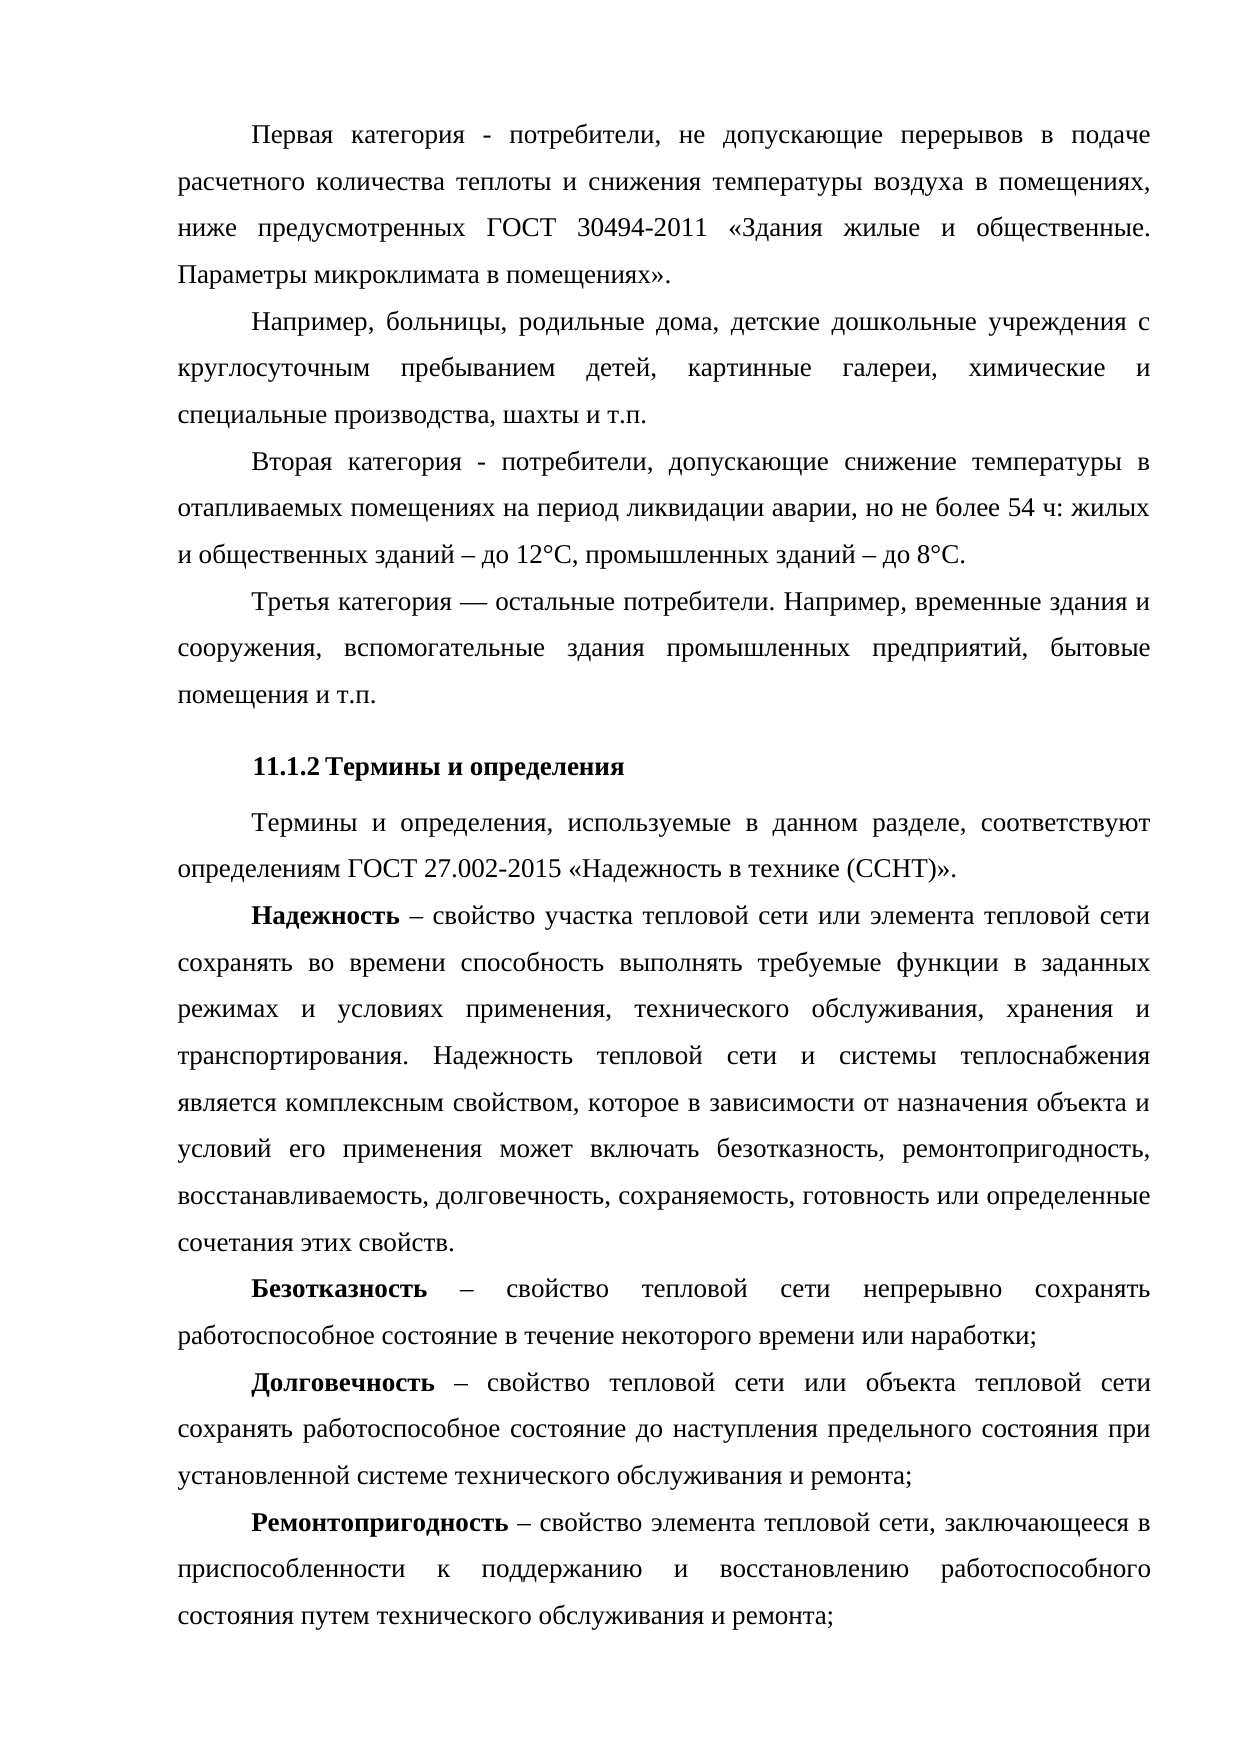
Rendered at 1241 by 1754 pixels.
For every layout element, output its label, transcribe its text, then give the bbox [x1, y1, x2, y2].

text Безотказность – свойство тепловой сети непрерывно сохранять работоспособное состояние в течение некоторого времени или наработки; [177, 1273, 1152, 1350]
text Ремонтопригодность – свойство элемента тепловой сети, заключающееся в приспособленности к поддержанию и восстановлению работоспособного состояния путем технического обслуживания и ремонта; [177, 1506, 1152, 1630]
text Третья категория — остальные потребители. Например, временные здания и сооружения, вспомогательные здания промышленных предприятий, бытовые помещения и т.п. [177, 585, 1152, 709]
text Вторая категория - потребители, допускающие снижение температуры в отапливаемых помещениях на период ликвидации аварии, но не более 54 ч: жилых и общественных зданий – до 12°С, промышленных зданий – до 8°С. [177, 445, 1152, 569]
subtitle Термины и определения [252, 750, 1152, 781]
text Термины и определения, используемые в данном разделе, соответствуют определениям ГОСТ 27.002-2015 «Надежность в технике (ССНТ)». [177, 806, 1152, 884]
text Надежность – свойство участка тепловой сети или элемента тепловой сети сохранять во времени способность выполнять требуемые функции в заданных режимах и условиях применения, технического обслуживания, хранения и транспортирования. Надежность тепловой сети и системы теплоснабжения является комплексным свойством, которое в зависимости от назначения объекта и условий его применения может включать безотказность, ремонтопригодность, восстанавливаемость, долговечность, сохраняемость, готовность или определенные сочетания этих свойств. [177, 899, 1152, 1257]
text Например, больницы, родильные дома, детские дошкольные учреждения с круглосуточным пребыванием детей, картинные галереи, химические и специальные производства, шахты и т.п. [177, 305, 1152, 429]
text Долговечность – свойство тепловой сети или объекта тепловой сети сохранять работоспособное состояние до наступления предельного состояния при установленной системе технического обслуживания и ремонта; [177, 1366, 1152, 1490]
text Первая категория - потребители, не допускающие перерывов в подаче расчетного количества теплоты и снижения температуры воздуха в помещениях, ниже предусмотренных ГОСТ 30494-2011 «Здания жилые и общественные. Параметры микроклимата в помещениях». [177, 118, 1152, 289]
